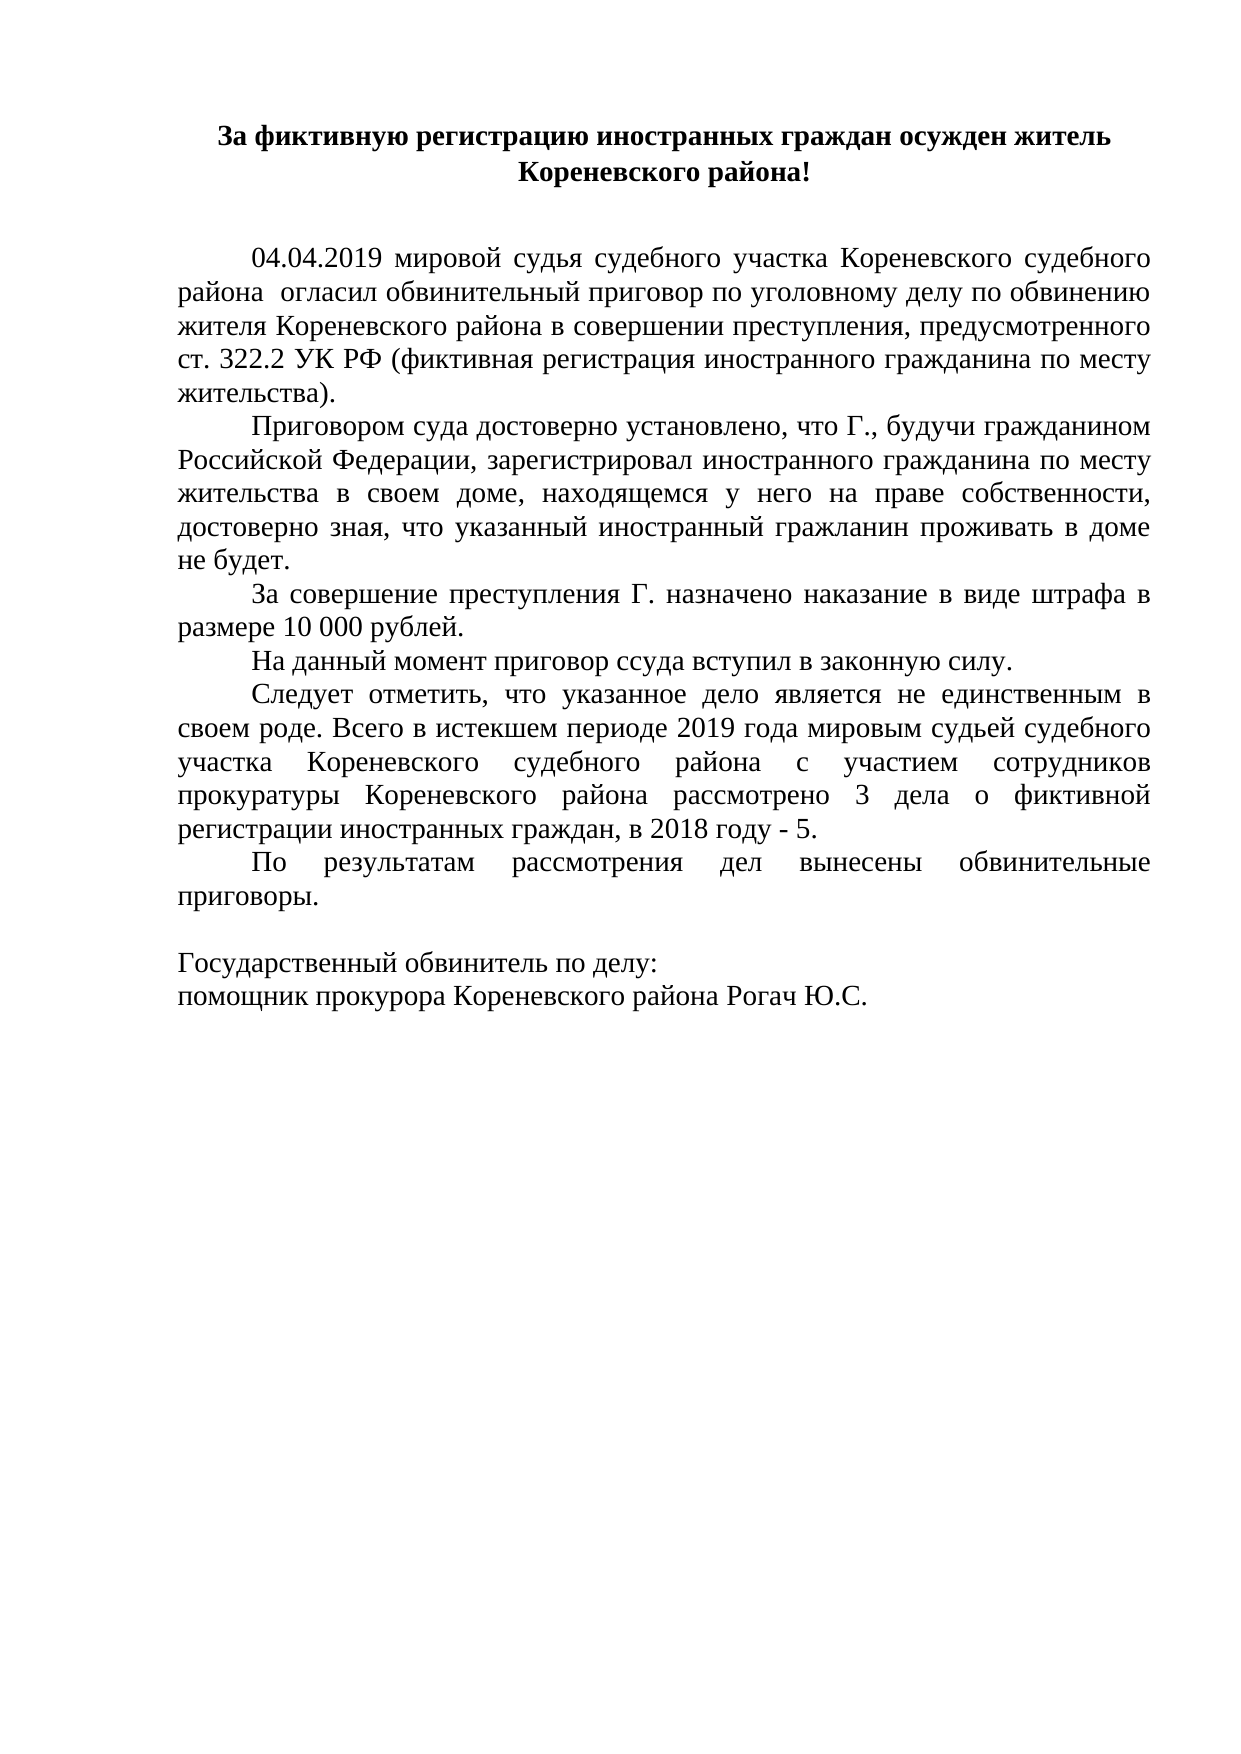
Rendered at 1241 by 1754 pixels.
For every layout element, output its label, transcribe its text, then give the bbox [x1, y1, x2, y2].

text На данный момент приговор ссуда вступил в законную силу. [177, 643, 1152, 677]
text За совершение преступления Г. назначено наказание в виде штрафа в размере 10 000 рублей. [177, 576, 1152, 643]
text Государственный обвинитель по делу: [177, 945, 1152, 978]
text Следует отметить, что указанное дело является не единственным в своем роде. Всего в истекшем периоде 2019 года мировым судьей судебного участка Кореневского судебного района с участием сотрудников прокуратуры Кореневского района рассмотрено 3 дела о фиктивной регистрации иностранных граждан, в 2018 году - 5. [177, 677, 1152, 844]
text По результатам рассмотрения дел вынесены обвинительные приговоры. [177, 844, 1152, 911]
text помощник прокурора Кореневского района Рогач Ю.С. [177, 978, 1152, 1012]
text За фиктивную регистрацию иностранных граждан осужден житель Кореневского района! [177, 118, 1152, 188]
text 04.04.2019 мировой судья судебного участка Кореневского судебного района огласил обвинительный приговор по уголовному делу по обвинению жителя Кореневского района в совершении преступления, предусмотренного ст. 322.2 УК РФ (фиктивная регистрация иностранного гражданина по месту жительства). [177, 241, 1152, 408]
text Приговором суда достоверно установлено, что Г., будучи гражданином Российской Федерации, зарегистрировал иностранного гражданина по месту жительства в своем доме, находящемся у него на праве собственности, достоверно зная, что указанный иностранный гражланин проживать в доме не будет. [177, 408, 1152, 576]
